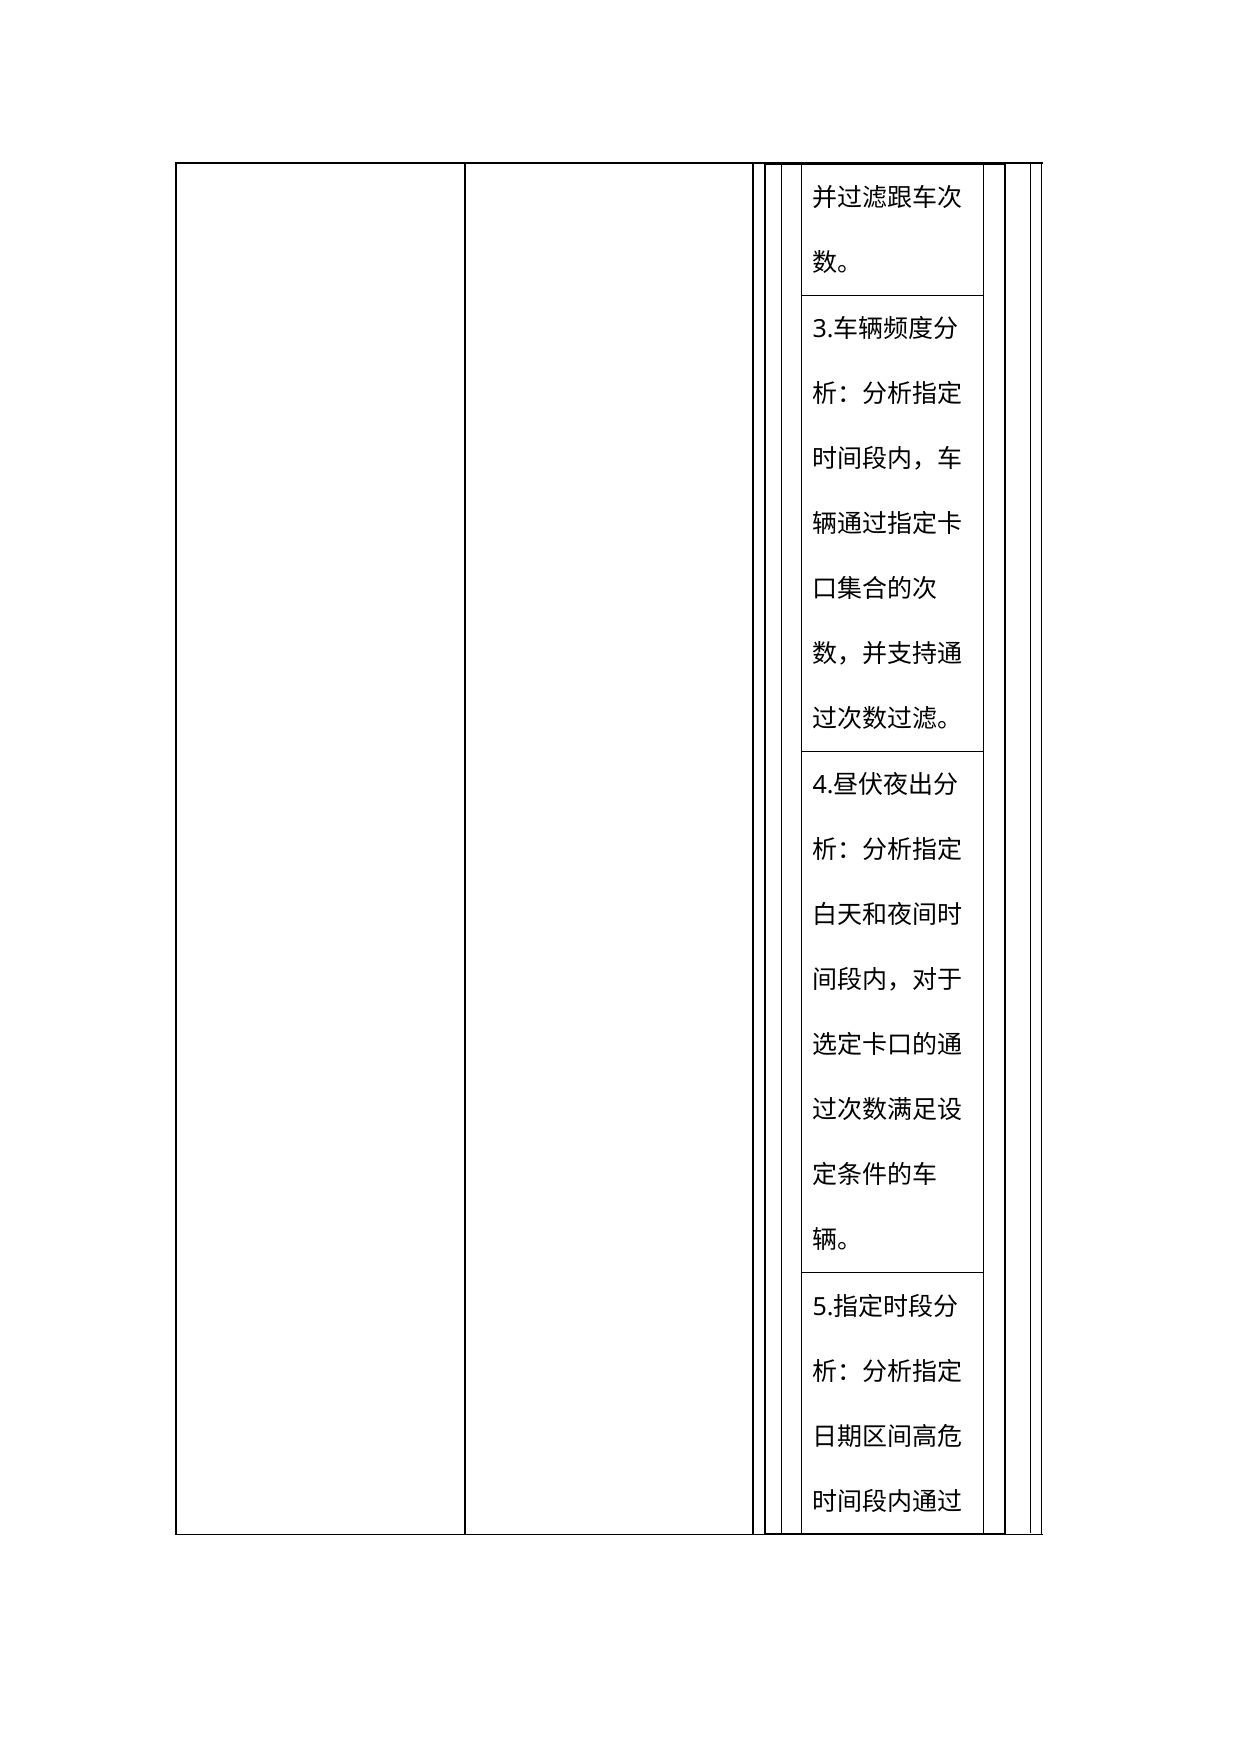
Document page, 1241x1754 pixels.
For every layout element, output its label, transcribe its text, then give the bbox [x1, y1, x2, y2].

table_cell [802, 296, 983, 751]
table_cell [802, 752, 983, 1272]
table_cell [1006, 164, 1041, 1534]
table_cell [766, 165, 781, 1533]
table_cell ▲ [466, 164, 752, 1534]
table_cell [984, 165, 1004, 1533]
table_cell [802, 165, 983, 295]
table_cell 1 [177, 164, 464, 1534]
table_cell [802, 1273, 983, 1533]
table_cell [782, 165, 801, 1533]
table_cell [754, 164, 764, 1534]
